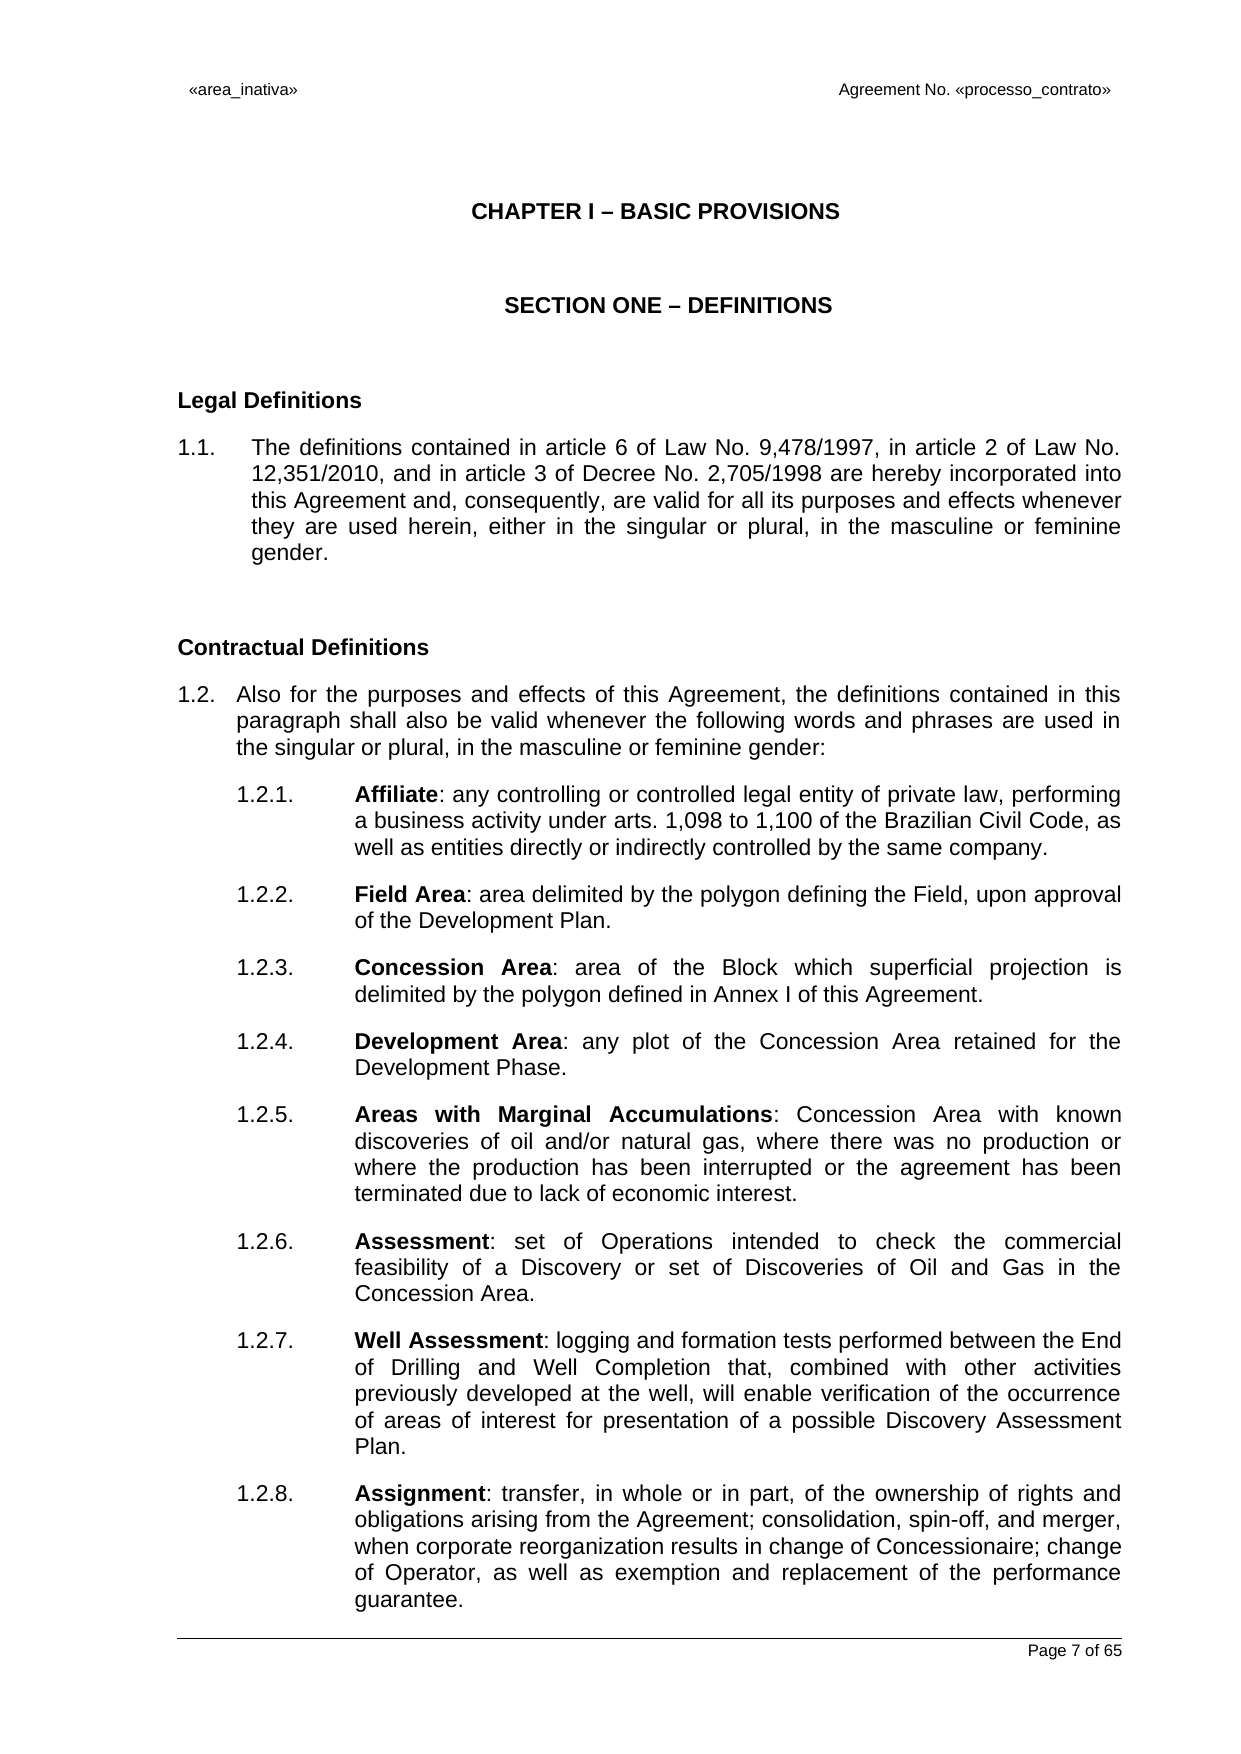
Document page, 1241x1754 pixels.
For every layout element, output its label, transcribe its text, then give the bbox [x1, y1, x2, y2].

text Areas with Marginal Accumulations: Concession Area with known discoveries of oil and/or natural gas, where there was no production or where the production has been interrupted or the agreement has been terminated due to lack of economic interest. [236, 1101, 1122, 1207]
text Contractual Definitions [177, 634, 1122, 660]
text Assessment: set of Operations intended to check the commercial feasibility of a Discovery or set of Discoveries of Oil and Gas in the Concession Area. [236, 1228, 1122, 1307]
text Development Area: any plot of the Concession Area retained for the Development Phase. [236, 1028, 1122, 1081]
text The definitions contained in article 6 of Law No. 9,478/1997, in article 2 of Law No. 12,351/2010, and in article 3 of Decree No. 2,705/1998 are hereby incorporated into this Agreement and, consequently, are valid for all its purposes and effects whenever they are used herein, either in the singular or plural, in the masculine or feminine gender. [177, 434, 1122, 566]
text CHAPTER I – BASIC PROVISIONS [189, 198, 1122, 224]
text Legal Definitions [177, 387, 1122, 413]
text Field Area: area delimited by the polygon defining the Field, upon approval of the Development Plan. [236, 881, 1122, 933]
text Assignment: transfer, in whole or in part, of the ownership of rights and obligations arising from the Agreement; consolidation, spin-off, and merger, when corporate reorganization results in change of Concessionaire; change of Operator, as well as exemption and replacement of the performance guarantee. [236, 1480, 1122, 1612]
text SECTION ONE – DEFINITIONS [177, 292, 1122, 319]
text Concession Area: area of the Block which superficial projection is delimited by the polygon defined in Annex I of this Agreement. [236, 954, 1122, 1007]
text Affiliate: any controlling or controlled legal entity of private law, performing a business activity under arts. 1,098 to 1,100 of the Brazilian Civil Code, as well as entities directly or indirectly controlled by the same company. [236, 781, 1122, 860]
text Also for the purposes and effects of this Agreement, the definitions contained in this paragraph shall also be valid whenever the following words and phrases are used in the singular or plural, in the masculine or feminine gender: [177, 681, 1122, 760]
text Well Assessment: logging and formation tests performed between the End of Drilling and Well Completion that, combined with other activities previously developed at the well, will enable verification of the occurrence of areas of interest for presentation of a possible Discovery Assessment Plan. [236, 1327, 1122, 1459]
